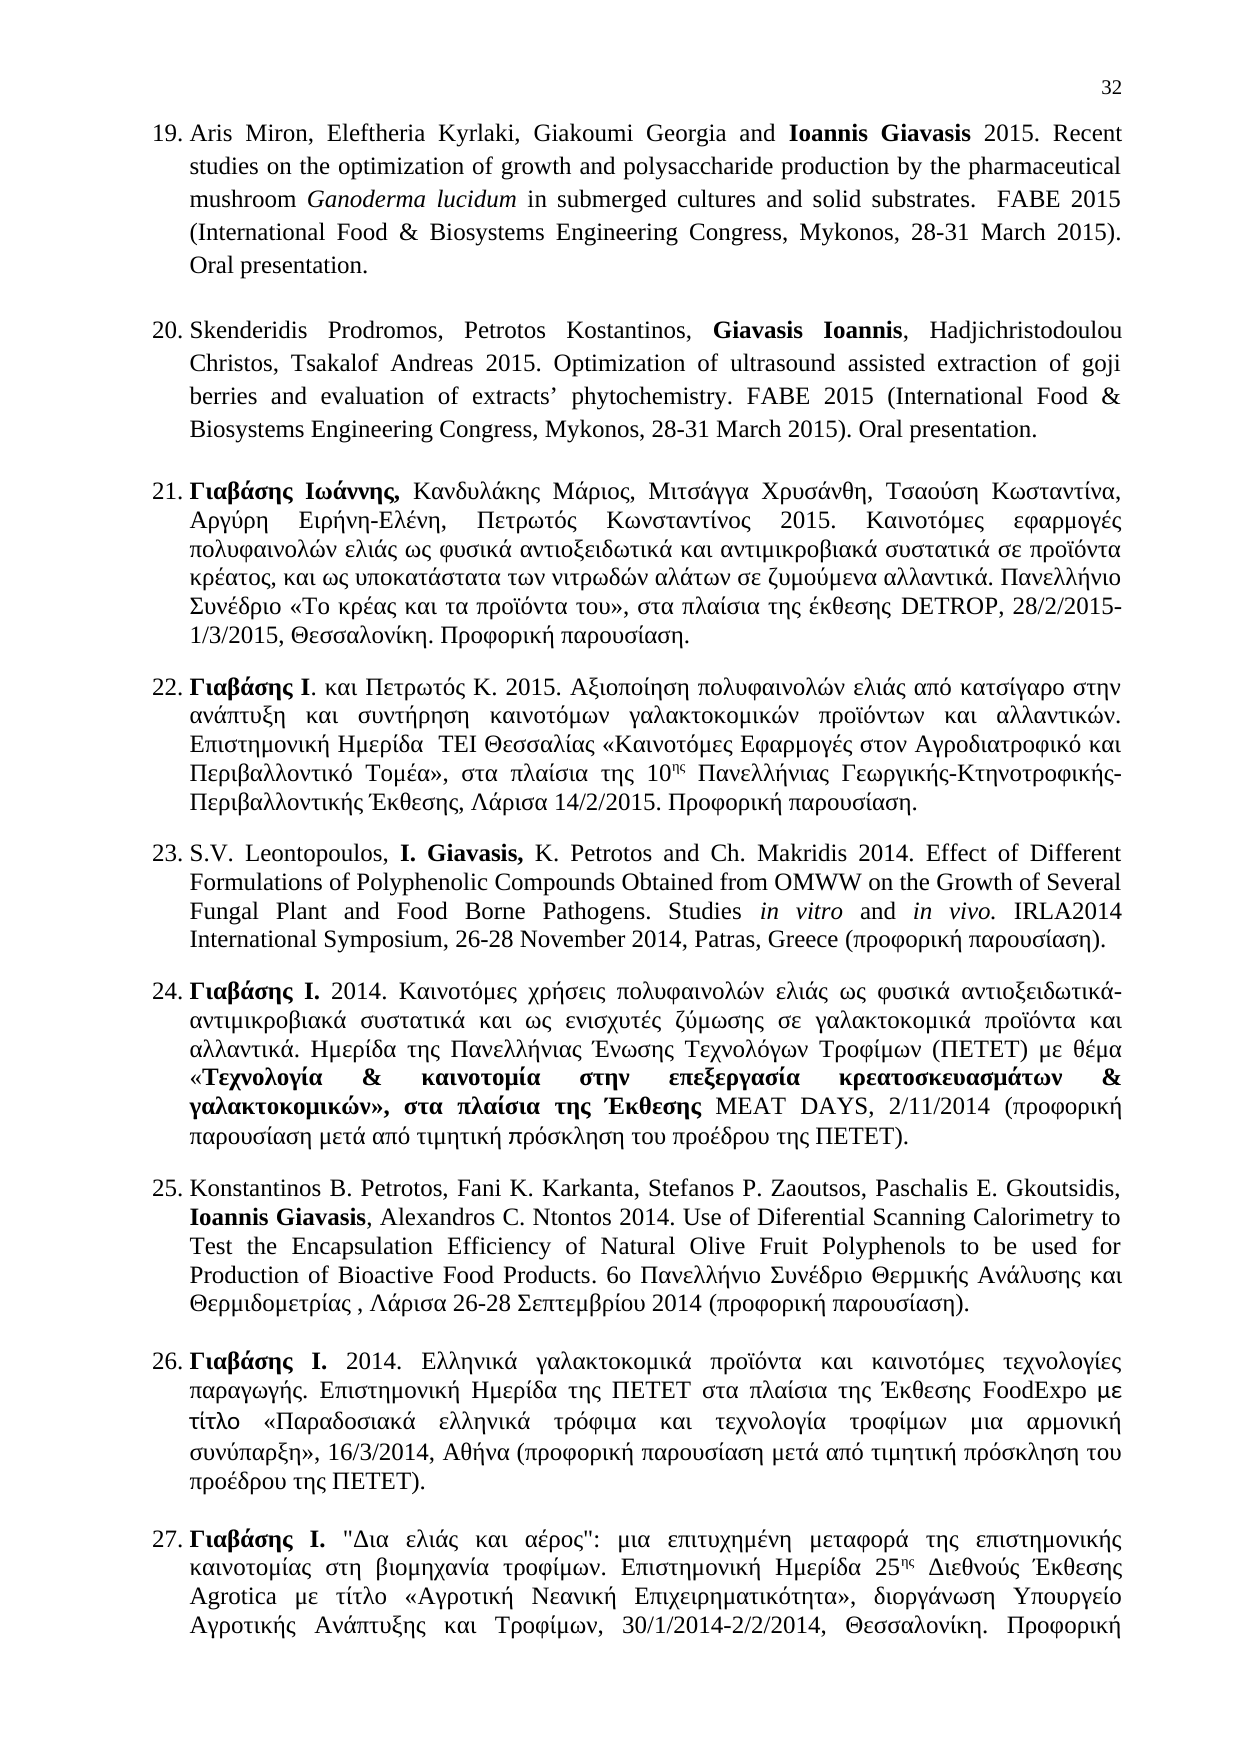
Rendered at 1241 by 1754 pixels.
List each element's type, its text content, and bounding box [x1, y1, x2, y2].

list Γιαβάσης Ιωάννης, Κανδυλάκης Μάριος, Μιτσάγγα Χρυσάνθη, Τσαούση Κωσταντίνα, Αργύρη Ειρήνη-Ελένη, Πετρωτός Κωνσταντίνος 2015. Καινοτόμες εφαρμογές πολυφαινολών ελιάς ως φυσικά αντιοξειδωτικά και αντιμικροβιακά συστατικά σε προϊόντα κρέατος, και ως υποκατάστατα των νιτρωδών αλάτων σε ζυμούμενα αλλαντικά. Πανελλήνιο Συνέδριο «Το κρέας και τα προϊόντα του», στα πλαίσια της έκθεσης DETROP, 28/2/2015-1/3/2015, Θεσσαλονίκη. Προφορική παρουσίαση. [152, 476, 1122, 649]
list Γιαβάσης Ι. και Πετρωτός Κ. 2015. Αξιοποίηση πολυφαινολών ελιάς από κατσίγαρο στην ανάπτυξη και συντήρηση καινοτόμων γαλακτοκομικών προϊόντων και αλλαντικών. Επιστημονική Ημερίδα ΤΕΙ Θεσσαλίας «Καινοτόμες Εφαρμογές στον Αγροδιατροφικό και Περιβαλλοντικό Τομέα», στα πλαίσια της 10ης Πανελλήνιας Γεωργικής-Κτηνοτροφικής-Περιβαλλοντικής Έκθεσης, Λάρισα 14/2/2015. Προφορική παρουσίαση. [152, 672, 1122, 815]
list Γιαβάσης Ι. 2014. Ελληνικά γαλακτοκομικά προϊόντα και καινοτόμες τεχνολογίες παραγωγής. Eπιστημονική Ημερίδα της ΠΕΤΕΤ στα πλαίσια της Έκθεσης FoodExpo με τίτλο «Παραδοσιακά ελληνικά τρόφιμα και τεχνολογία τροφίμων μια αρμονική συνύπαρξη», 16/3/2014, Αθήνα (προφορική παρουσίαση μετά από τιμητική πρόσκληση του προέδρου της ΠΕΤΕΤ). [152, 1346, 1122, 1495]
list Γιαβάσης Ι. 2014. Καινοτόμες χρήσεις πολυφαινολών ελιάς ως φυσικά αντιοξειδωτικά-αντιμικροβιακά συστατικά και ως ενισχυτές ζύμωσης σε γαλακτοκομικά προϊόντα και αλλαντικά. Ημερίδα της Πανελλήνιας Ένωσης Τεχνολόγων Τροφίμων (ΠΕΤΕΤ) με θέμα «Τεχνολογία & καινοτομία στην επεξεργασία κρεατοσκευασμάτων & γαλακτοκομικών», στα πλαίσια της Έκθεσης MEAT DAYS, 2/11/2014 (προφορική παρουσίαση μετά από τιμητική πρόσκληση του προέδρου της ΠΕΤΕΤ). [152, 976, 1122, 1151]
list S.V. Leontopoulos, I. Giavasis, K. Petrotos and Ch. Makridis 2014. Effect of Different Formulations of Polyphenolic Compounds Obtained from OMWW on the Growth of Several Fungal Plant and Food Borne Pathogens. Studies in vitro and in vivo. IRLA2014 International Symposium, 26-28 November 2014, Patras, Greece (προφορική παρουσίαση). [152, 838, 1122, 953]
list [152, 1524, 1122, 1639]
list Skenderidis Prodromos, Petrotos Kostantinos, Giavasis Ioannis, Hadjichristodoulou Christos, Tsakalof Andreas 2015. Optimization of ultrasound assisted extraction of goji berries and evaluation of extracts’ phytochemistry. FABE 2015 (International Food & Biosystems Engineering Congress, Mykonos, 28-31 March 2015). Oral presentation. [152, 315, 1122, 443]
list Aris Miron, Eleftheria Kyrlaki, Giakoumi Georgia and Ioannis Giavasis 2015. Recent studies on the optimization of growth and polysaccharide production by the pharmaceutical mushroom Ganoderma lucidum in submerged cultures and solid substrates. FABE 2015 (International Food & Biosystems Engineering Congress, Mykonos, 28-31 March 2015). Oral presentation. [152, 118, 1122, 279]
list Konstantinos B. Petrotos, Fani K. Karkanta, Stefanos P. Zaoutsos, Paschalis E. Gkoutsidis, Ioannis Giavasis, Alexandros C. Ntontos 2014. Use of Diferential Scanning Calorimetry to Test the Encapsulation Efficiency of Natural Olive Fruit Polyphenols to be used for Production of Bioactive Food Products. 6o Πανελλήνιο Συνέδριο Θερμικής Ανάλυσης και Θερμιδομετρίας , Λάρισα 26-28 Σεπτεμβρίου 2014 (προφορική παρουσίαση). [152, 1173, 1122, 1317]
